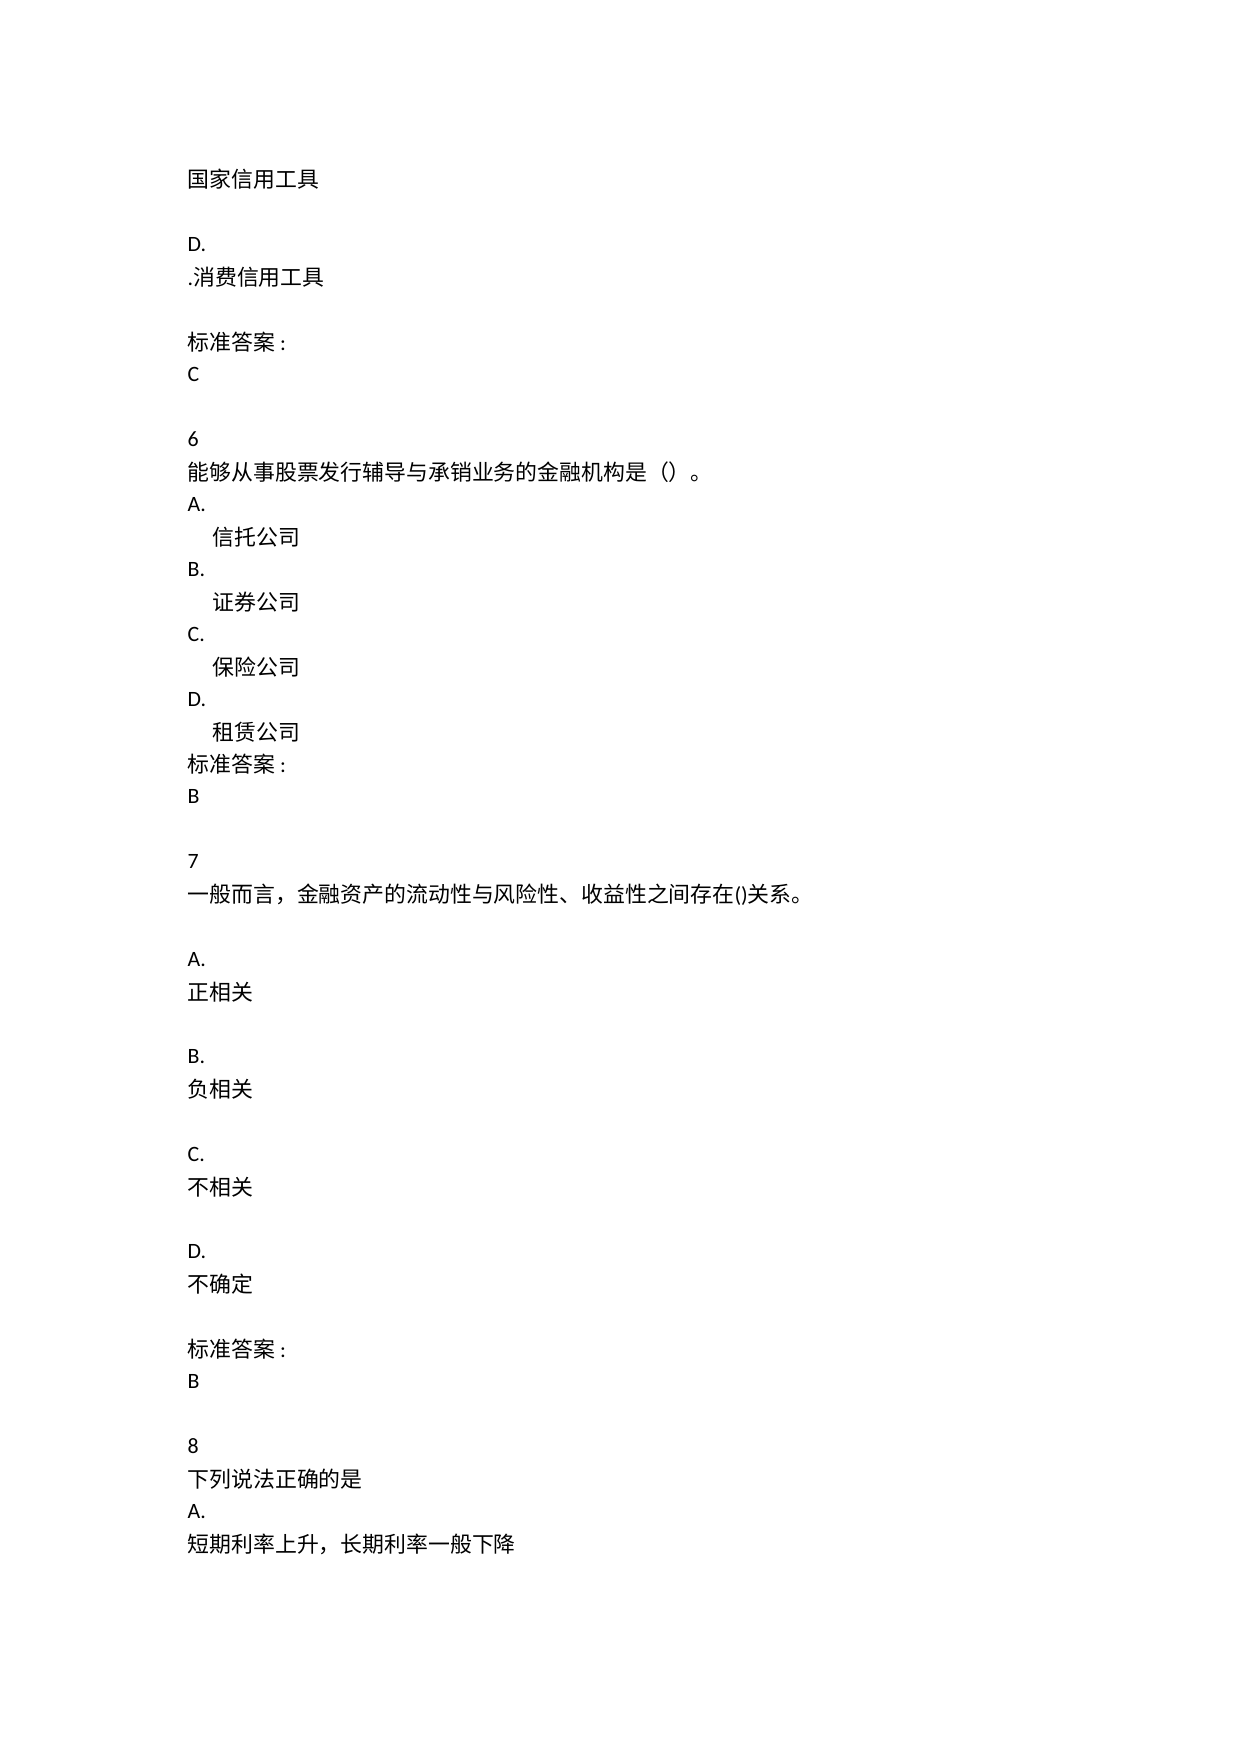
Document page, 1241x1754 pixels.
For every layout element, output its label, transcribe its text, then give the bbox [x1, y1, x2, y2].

text 6 [187, 422, 1053, 454]
text 国家信用工具 [187, 162, 1053, 194]
text B. [187, 552, 1053, 584]
text 标准答案 : [187, 747, 1053, 779]
text 负相关 [187, 1072, 1053, 1104]
text 下列说法正确的是 [187, 1462, 1053, 1494]
text 短期利率上升，长期利率一般下降 [187, 1527, 1053, 1559]
text 正相关 [187, 974, 1053, 1007]
text B [187, 779, 1053, 812]
text 信托公司 [187, 519, 1053, 552]
text 不确定 [187, 1267, 1053, 1299]
text D. [187, 1234, 1053, 1267]
text C. [187, 1137, 1053, 1169]
text 不相关 [187, 1169, 1053, 1202]
text .消费信用工具 [187, 259, 1053, 292]
text A. [187, 942, 1053, 974]
text 能够从事股票发行辅导与承销业务的金融机构是（）。 [187, 454, 1053, 487]
text A. [187, 1494, 1053, 1527]
text 标准答案 : [187, 1332, 1053, 1364]
text 标准答案 : [187, 324, 1053, 357]
text 租赁公司 [187, 714, 1053, 747]
text B [187, 1364, 1053, 1397]
text C. [187, 617, 1053, 649]
text A. [187, 487, 1053, 519]
text 7 [187, 844, 1053, 877]
text 8 [187, 1429, 1053, 1462]
text 证券公司 [187, 584, 1053, 617]
text D. [187, 227, 1053, 259]
text 保险公司 [187, 649, 1053, 682]
text B. [187, 1039, 1053, 1072]
text D. [187, 682, 1053, 714]
text C [187, 357, 1053, 389]
text 一般而言，金融资产的流动性与风险性、收益性之间存在()关系。 [187, 877, 1053, 909]
